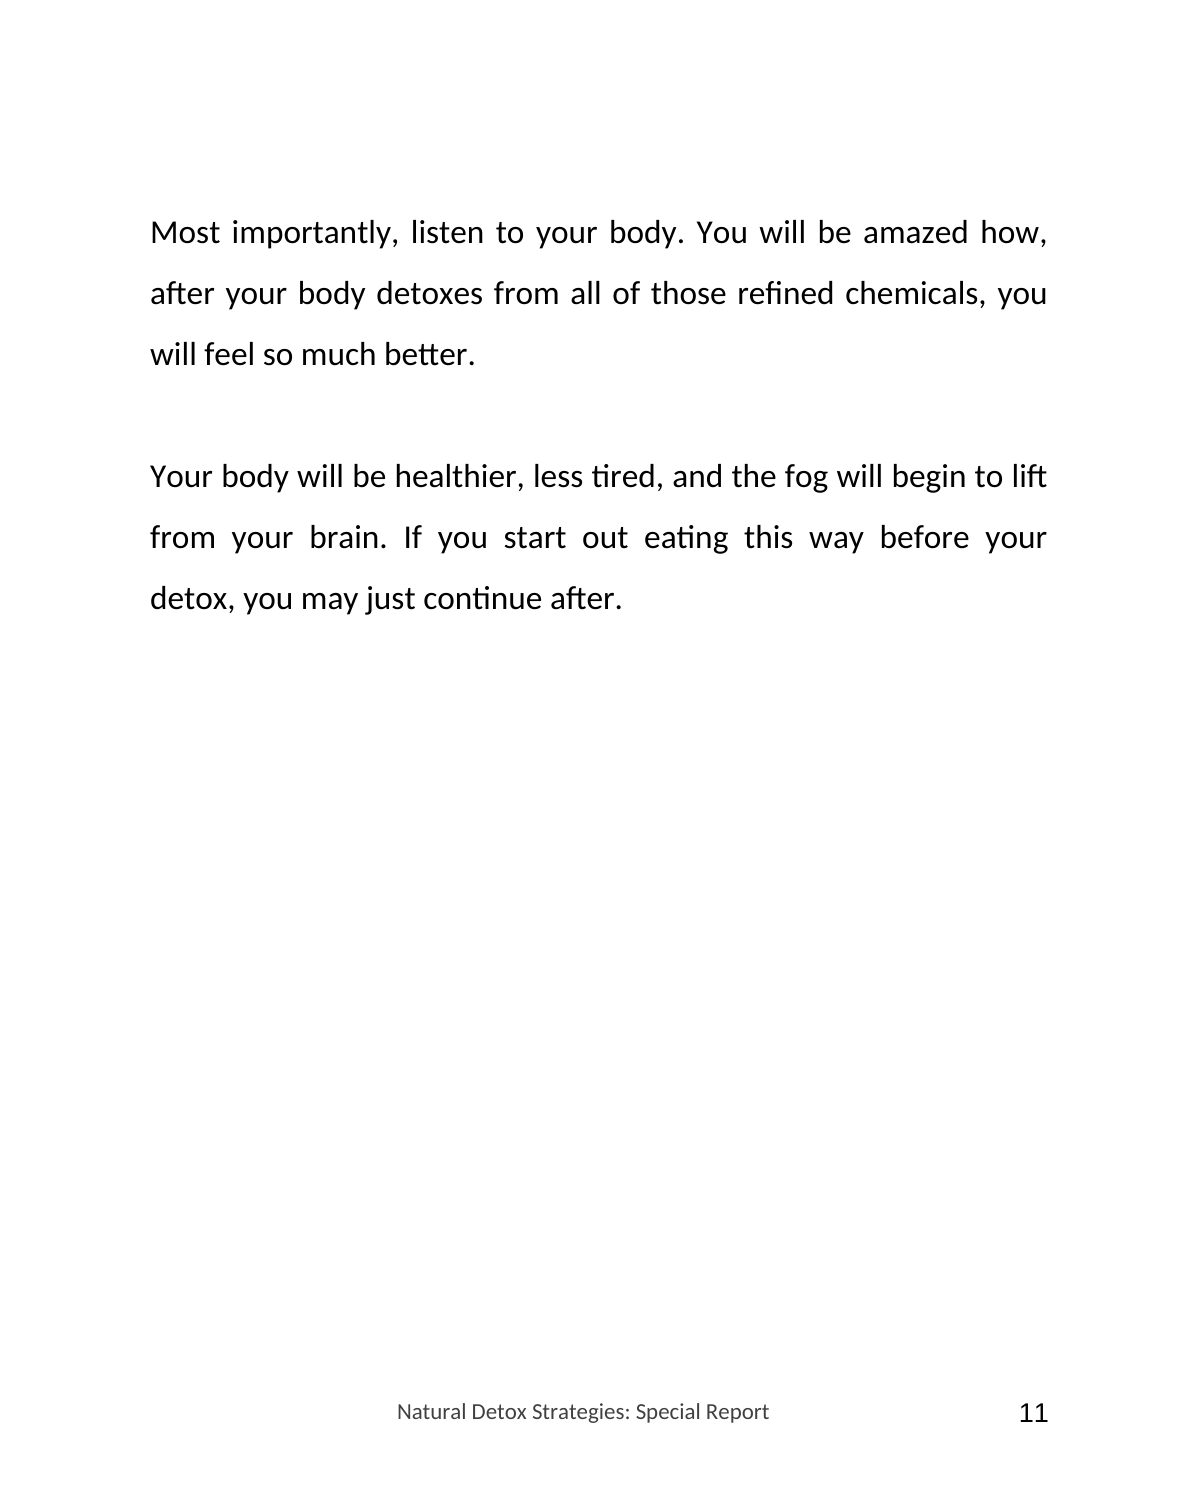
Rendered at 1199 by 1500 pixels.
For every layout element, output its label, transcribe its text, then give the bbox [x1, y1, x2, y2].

text Most importantly, listen to your body. You will be amazed how, after your body detoxes from all of those refined chemicals, you will feel so much better. [150, 211, 1049, 374]
text Your body will be healthier, less tired, and the fog will begin to lift from your brain. If you start out eating this way before your detox, you may just continue after. [150, 455, 1049, 618]
